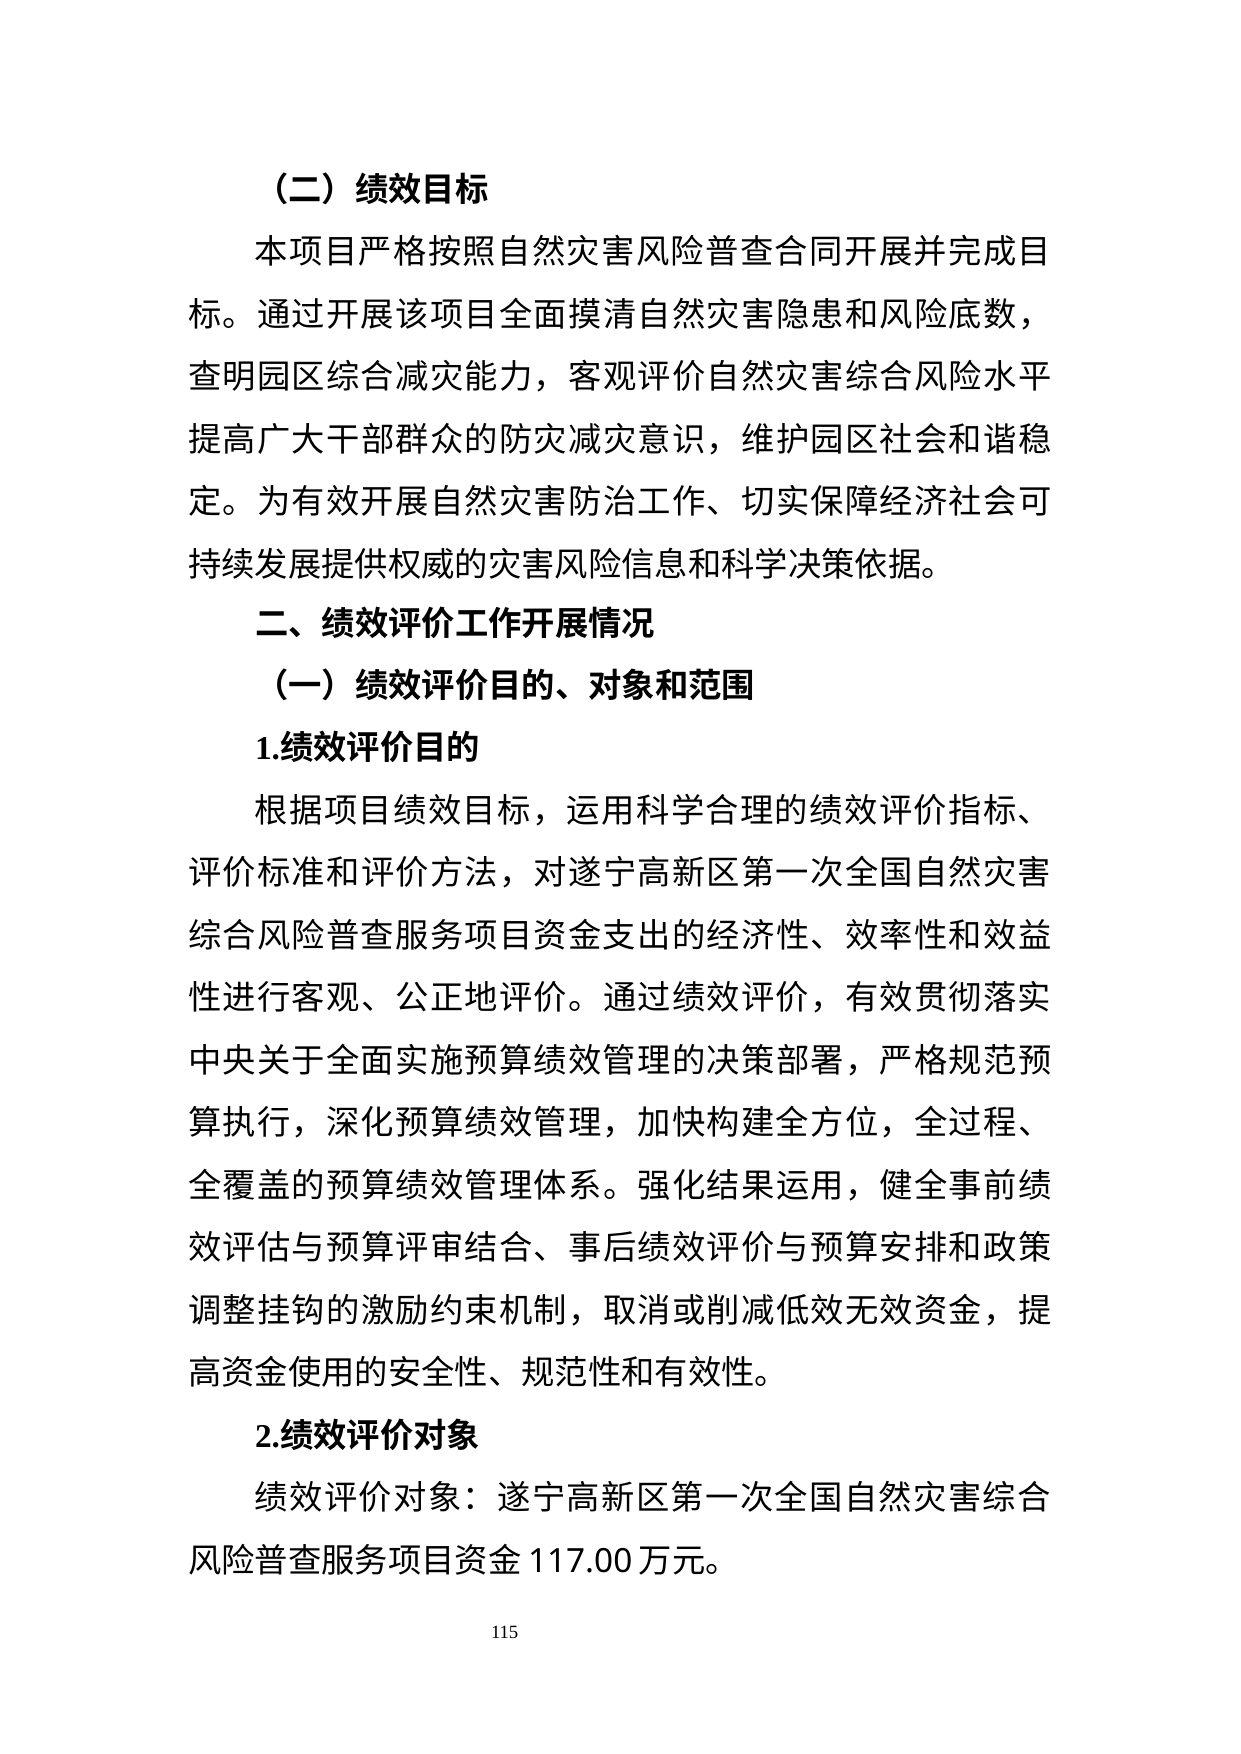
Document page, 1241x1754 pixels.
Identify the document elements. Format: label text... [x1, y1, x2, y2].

subtitle （一）绩效评价目的、对象和范围 [188, 647, 1052, 709]
text 绩效评价对象：遂宁高新区第一次全国自然灾害综合风险普查服务项目资金117.00万元。 [188, 1459, 1052, 1584]
subtitle 2.绩效评价对象 [188, 1397, 1052, 1459]
text 根据项目绩效目标，运用科学合理的绩效评价指标、评价标准和评价方法，对遂宁高新区第一次全国自然灾害综合风险普查服务项目资金支出的经济性、效率性和效益性进行客观、公正地评价。通过绩效评价，有效贯彻落实中央关于全面实施预算绩效管理的决策部署，严格规范预算执行，深化预算绩效管理，加快构建全方位，全过程、全覆盖的预算绩效管理体系。强化结果运用，健全事前绩效评估与预算评审结合、事后绩效评价与预算安排和政策调整挂钩的激励约束机制，取消或削减低效无效资金，提高资金使用的安全性、规范性和有效性。 [188, 772, 1052, 1397]
subtitle 绩效目标 [188, 151, 1052, 214]
subtitle 1.绩效评价目的 [188, 709, 1052, 772]
text 本项目严格按照自然灾害风险普查合同开展并完成目标。通过开展该项目全面摸清自然灾害隐患和风险底数，查明园区综合减灾能力，客观评价自然灾害综合风险水平，提高广大干部群众的防灾减灾意识，维护园区社会和谐稳定。为有效开展自然灾害防治工作、切实保障经济社会可持续发展提供权威的灾害风险信息和科学决策依据。 [188, 214, 1052, 589]
subtitle 二、绩效评价工作开展情况 [188, 589, 1052, 647]
